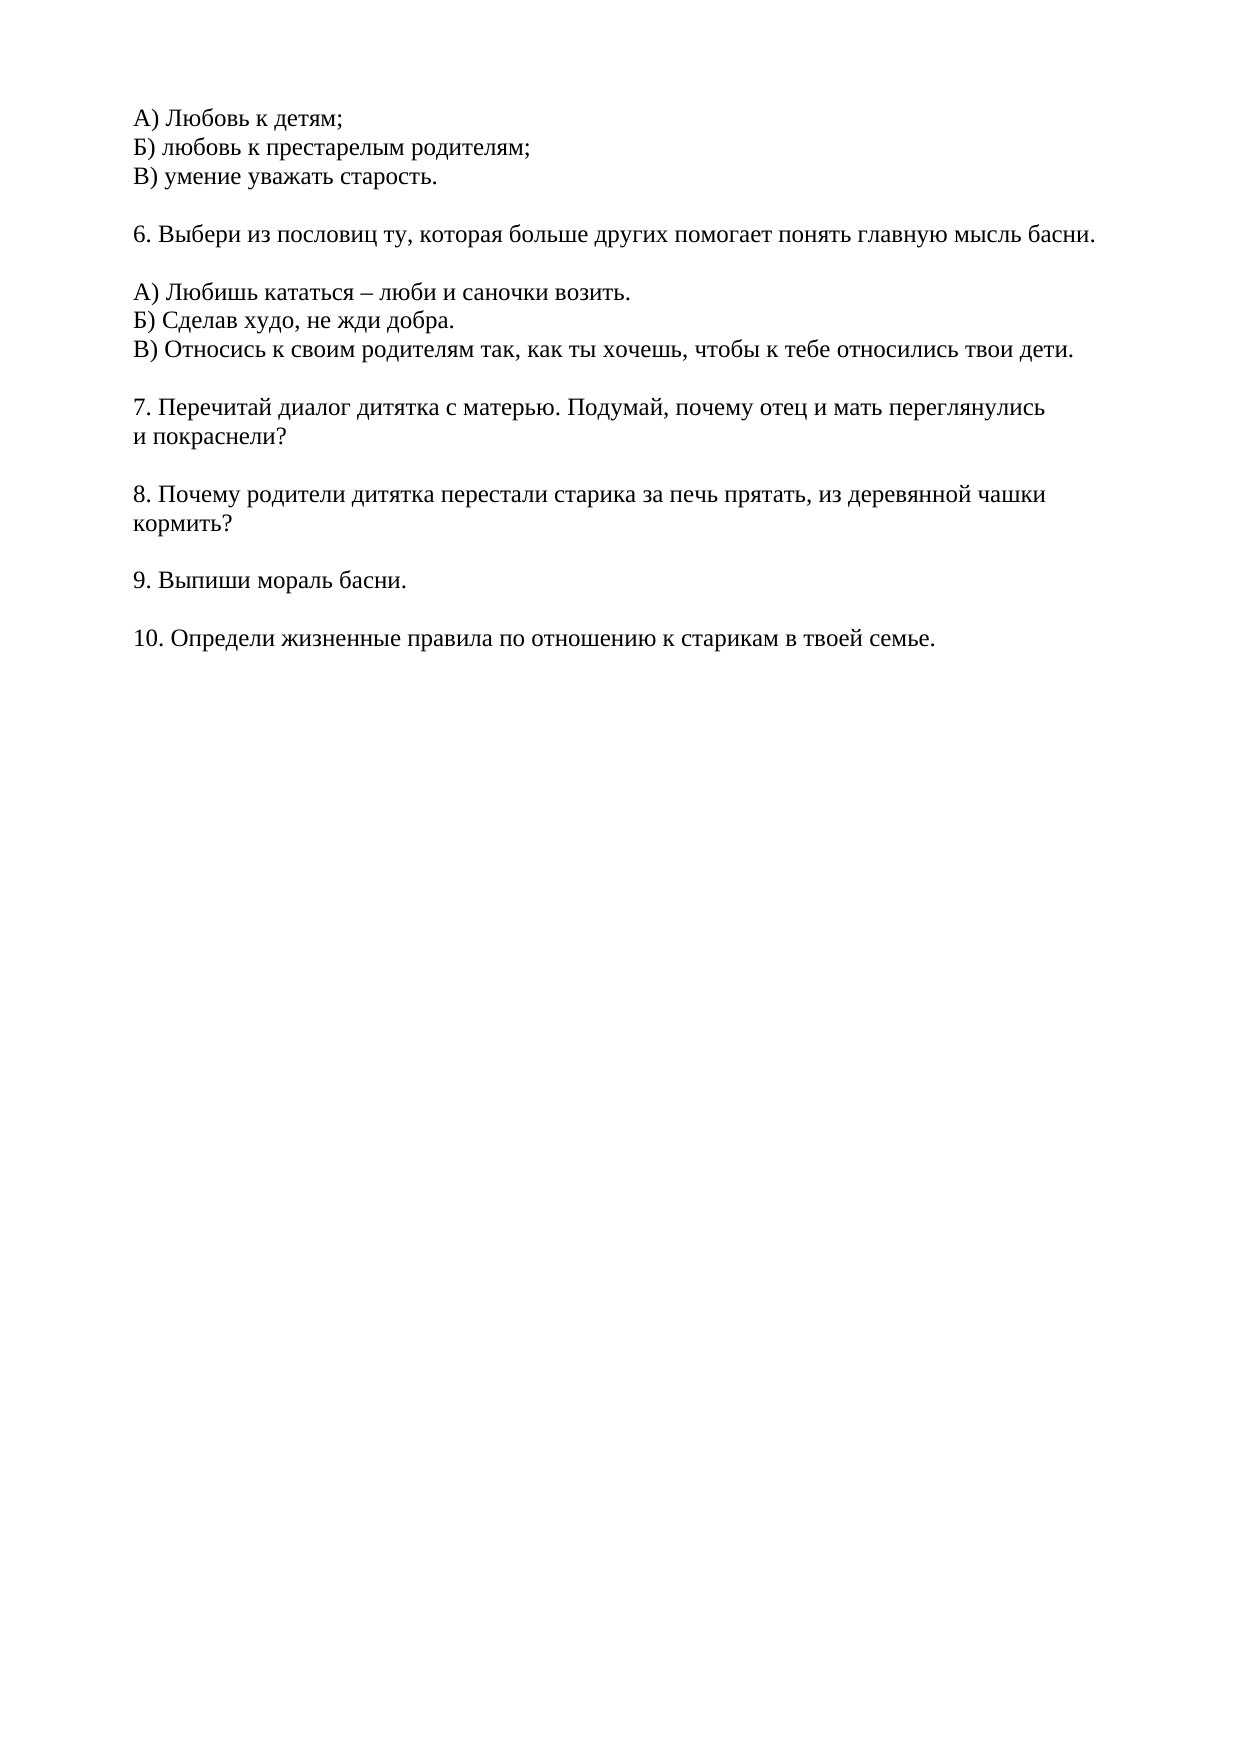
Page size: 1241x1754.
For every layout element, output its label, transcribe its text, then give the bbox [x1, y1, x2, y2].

text А) Любовь к детям; Б) любовь к престарелым родителям; В) умение уважать старость. [133, 103, 1152, 190]
text 9. Выпиши мораль басни. [133, 566, 1152, 594]
text 7. Перечитай диалог дитятка с матерью. Подумай, почему отец и мать переглянулись и покраснели? [133, 392, 1152, 450]
text А) Любишь кататься – люби и саночки возить. Б) Сделав худо, не жди добра. В) Относись к своим родителям так, как ты хочешь, чтобы к тебе относились твои дети. [133, 277, 1152, 363]
text 10. Определи жизненные правила по отношению к старикам в твоей семье. [133, 623, 1152, 652]
text 8. Почему родители дитятка перестали старика за печь прятать, из деревянной чашки кормить? [133, 479, 1152, 536]
text 6. Выбери из пословиц ту, которая больше других помогает понять главную мысль басни. [133, 219, 1152, 248]
